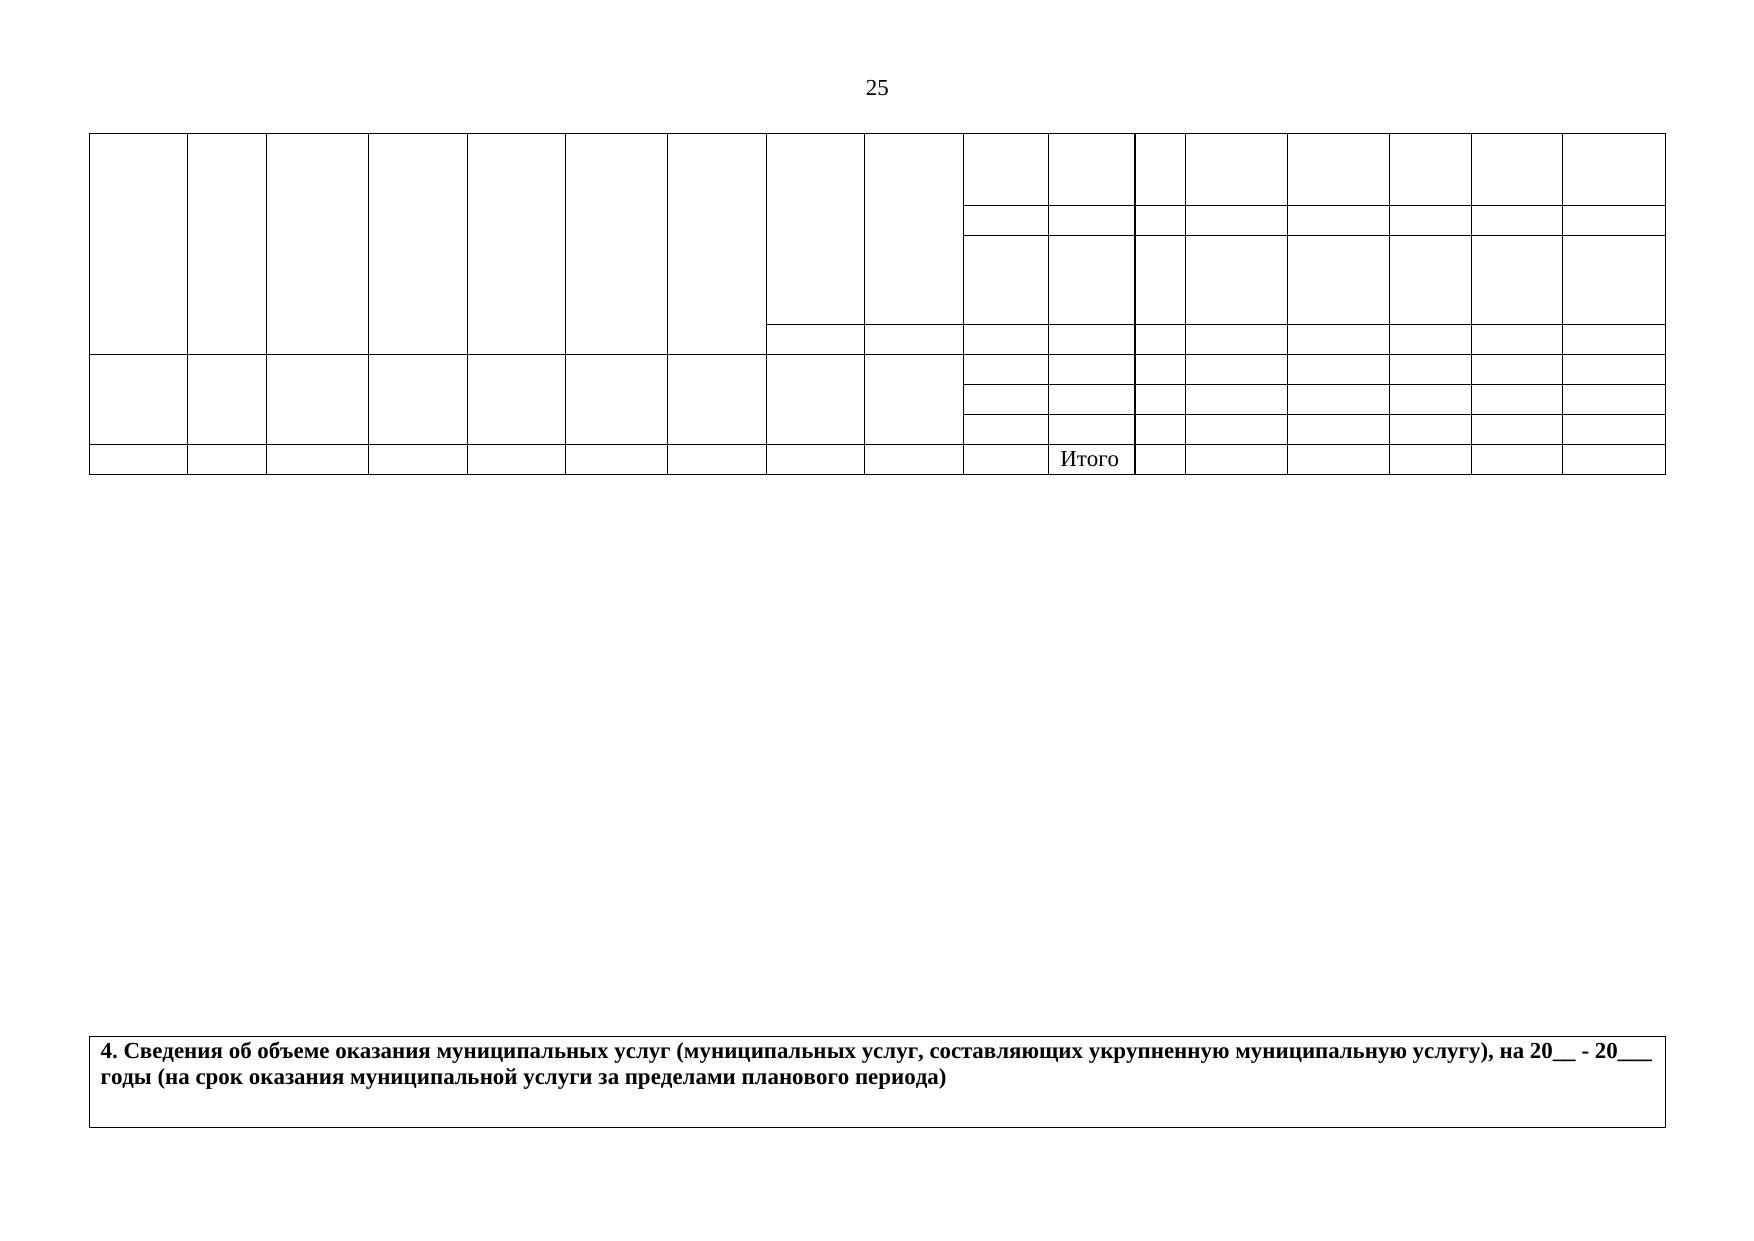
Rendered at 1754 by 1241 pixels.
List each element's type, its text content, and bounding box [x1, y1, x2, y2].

table_cell [1186, 236, 1287, 323]
table_cell [1049, 206, 1134, 235]
table_cell [1472, 415, 1562, 443]
table_cell [1186, 415, 1287, 443]
table_cell [1136, 355, 1185, 383]
table_cell [767, 445, 864, 473]
table_cell [1136, 445, 1185, 473]
table_cell [865, 134, 963, 323]
table_cell [964, 415, 1048, 443]
table_cell [1136, 415, 1185, 443]
table_cell [1136, 134, 1185, 205]
table_cell [1288, 355, 1389, 383]
table_cell [1288, 134, 1389, 205]
table_cell [1186, 355, 1287, 383]
table_cell [1288, 325, 1389, 353]
table_cell [964, 445, 1048, 473]
table_cell [1472, 134, 1562, 205]
table_cell [90, 445, 187, 473]
table_header 4. Сведения об объеме оказания муниципальных услуг (муниципальных услуг, составляющих укрупненную муниципальную услугу), на 20__ - 20___ годы (на срок оказания муниципальной услуги за пределами планового периода) [90, 1037, 1665, 1127]
table_cell [1186, 206, 1287, 235]
table_cell [1288, 385, 1389, 413]
table_cell [1136, 206, 1185, 235]
table_cell [468, 445, 565, 473]
table_cell [267, 355, 368, 443]
table_cell [1136, 236, 1185, 323]
table_cell [1288, 236, 1389, 323]
table_cell [1186, 325, 1287, 353]
table_cell [566, 445, 667, 473]
table_cell [1186, 134, 1287, 205]
table_cell [1563, 415, 1665, 443]
table_cell [369, 355, 467, 443]
table_cell [1049, 134, 1134, 205]
table_cell [1390, 325, 1471, 353]
table_cell [964, 236, 1048, 323]
table_cell [668, 445, 766, 473]
table_cell [1563, 445, 1665, 473]
table_cell [1136, 325, 1185, 353]
table_cell [865, 445, 963, 473]
table_cell [1390, 236, 1471, 323]
table_cell [369, 445, 467, 473]
table_cell [1390, 385, 1471, 413]
table_cell [1390, 445, 1471, 473]
table_cell [1563, 206, 1665, 235]
table_cell Итого [1049, 445, 1134, 473]
table_cell [1472, 236, 1562, 323]
table_cell [1563, 134, 1665, 205]
table_cell [1472, 325, 1562, 353]
table_cell [188, 445, 266, 473]
table_cell [1186, 445, 1287, 473]
table_cell [1390, 206, 1471, 235]
table_cell [1049, 236, 1134, 323]
table_cell [964, 325, 1048, 353]
table_cell [1390, 415, 1471, 443]
table_cell [767, 325, 864, 353]
table_cell [1049, 415, 1134, 443]
table_cell [1186, 385, 1287, 413]
table_cell [1390, 355, 1471, 383]
table_cell [1472, 385, 1562, 413]
table_cell [1472, 355, 1562, 383]
table_cell [865, 355, 963, 443]
table_cell [1390, 134, 1471, 205]
table_cell [188, 355, 266, 443]
table_cell [865, 325, 963, 353]
table_cell [90, 355, 187, 443]
table_cell [767, 355, 864, 443]
table_cell [964, 385, 1048, 413]
table_cell [1049, 385, 1134, 413]
table_cell [1563, 236, 1665, 323]
table_cell [566, 355, 667, 443]
table_cell [1563, 385, 1665, 413]
table_cell [1049, 355, 1134, 383]
table_cell [1288, 206, 1389, 235]
table_cell [1472, 445, 1562, 473]
table_cell [1563, 355, 1665, 383]
table_cell [1472, 206, 1562, 235]
table_cell [964, 134, 1048, 205]
table_cell [1288, 445, 1389, 473]
table_cell [267, 445, 368, 473]
table_cell [1049, 325, 1134, 353]
table_cell [668, 355, 766, 443]
table_cell [964, 206, 1048, 235]
table_cell [468, 355, 565, 443]
table_cell [1136, 385, 1185, 413]
table_cell [1563, 325, 1665, 353]
table_cell [964, 355, 1048, 383]
table_cell [1288, 415, 1389, 443]
